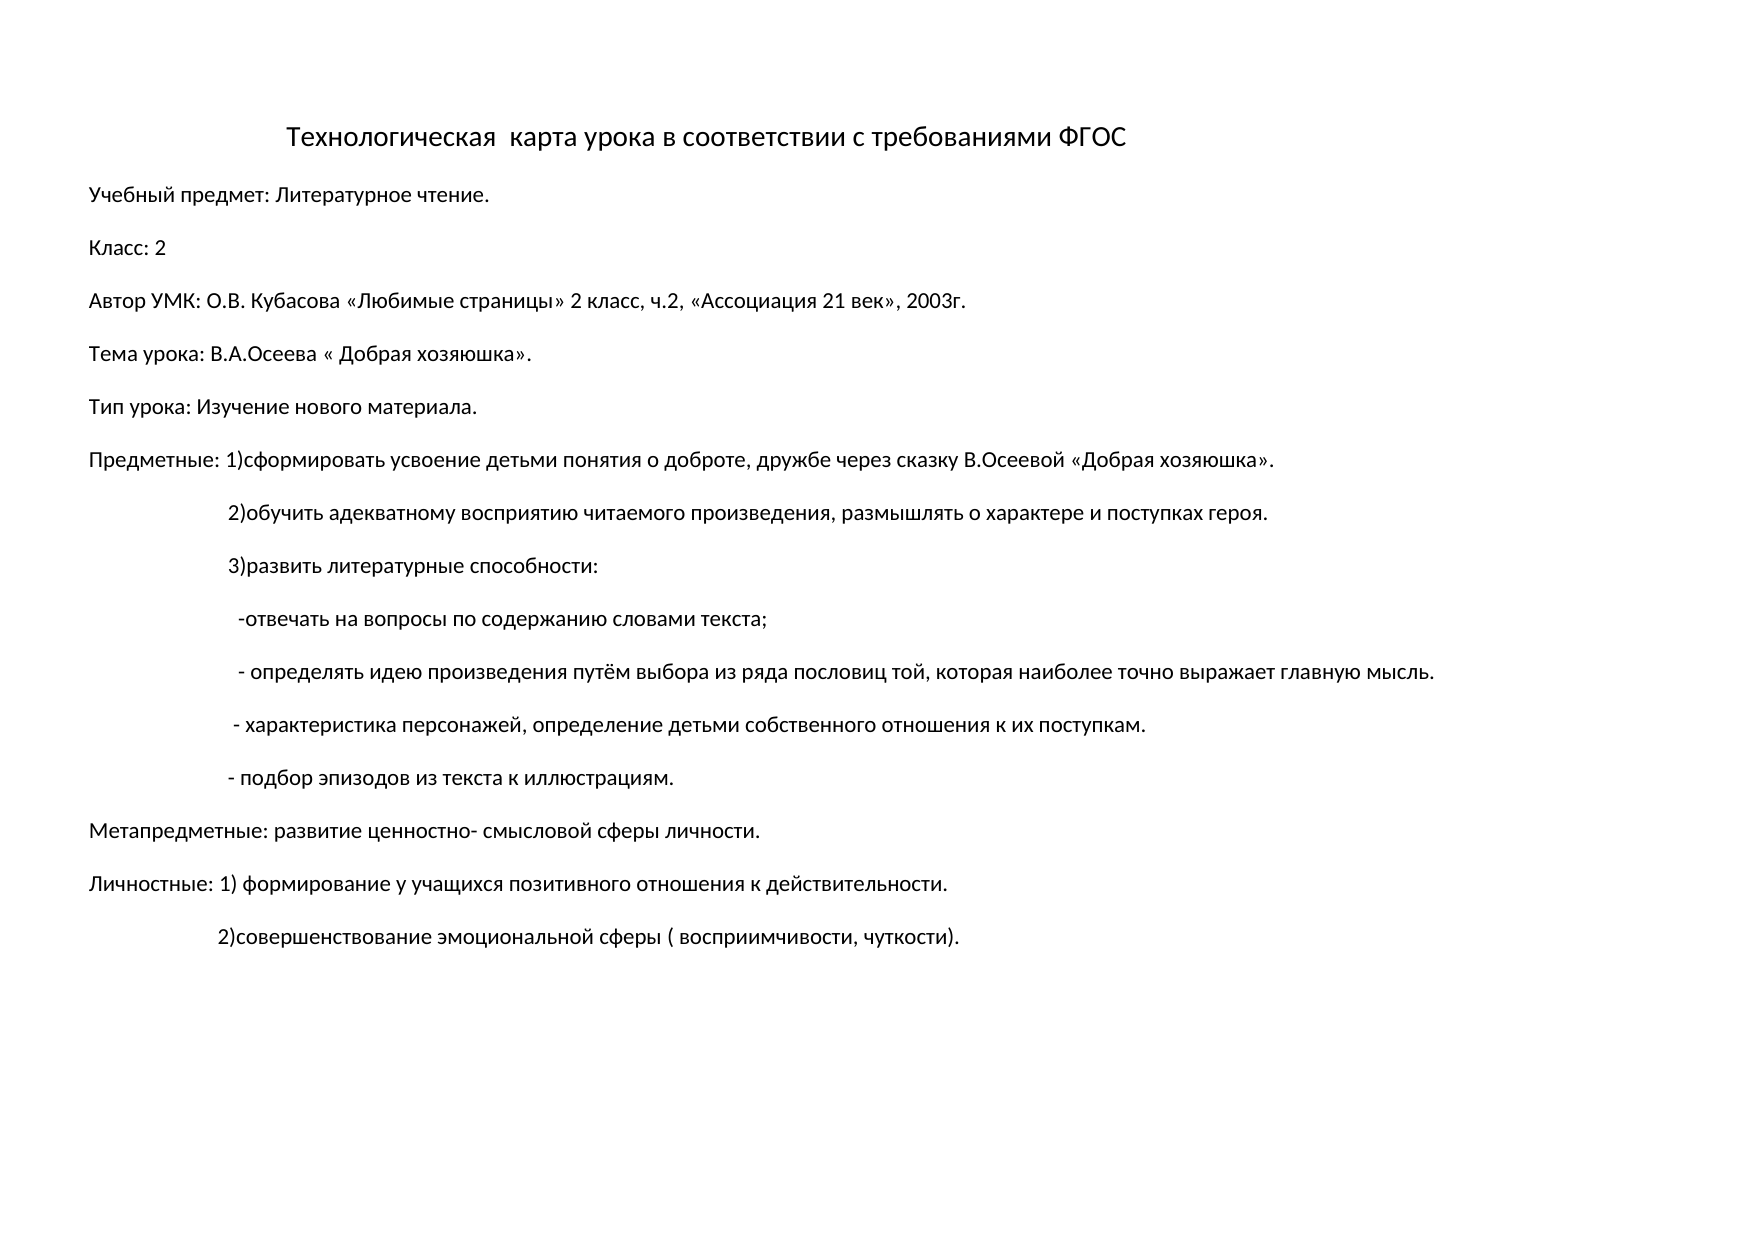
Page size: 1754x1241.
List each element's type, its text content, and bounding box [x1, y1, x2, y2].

text Метапредметные: развитие ценностно- смысловой сферы личности. [89, 816, 1577, 844]
text Класс: 2 [89, 233, 1577, 261]
text - определять идею произведения путём выбора из ряда пословиц той, которая наиболее точно выражает главную мысль. [89, 657, 1577, 685]
text - подбор эпизодов из текста к иллюстрациям. [89, 763, 1577, 791]
text Учебный предмет: Литературное чтение. [89, 180, 1577, 208]
text Технологическая карта урока в соответствии с требованиями ФГОС [89, 118, 1577, 154]
text 2)обучить адекватному восприятию читаемого произведения, размышлять о характере и поступках героя. [89, 498, 1577, 526]
text - характеристика персонажей, определение детьми собственного отношения к их поступкам. [89, 710, 1577, 738]
text 2)совершенствование эмоциональной сферы ( восприимчивости, чуткости). [89, 922, 1577, 950]
text Личностные: 1) формирование у учащихся позитивного отношения к действительности. [89, 869, 1577, 897]
text Тема урока: В.А.Осеева « Добрая хозяюшка». [89, 339, 1577, 367]
text 3)развить литературные способности: [89, 551, 1577, 579]
text -отвечать на вопросы по содержанию словами текста; [89, 604, 1577, 632]
text Автор УМК: О.В. Кубасова «Любимые страницы» 2 класс, ч.2, «Ассоциация 21 век», 2003г. [89, 286, 1577, 314]
text Предметные: 1)сформировать усвоение детьми понятия о доброте, дружбе через сказку В.Осеевой «Добрая хозяюшка». [89, 445, 1577, 473]
text Тип урока: Изучение нового материала. [89, 392, 1577, 420]
